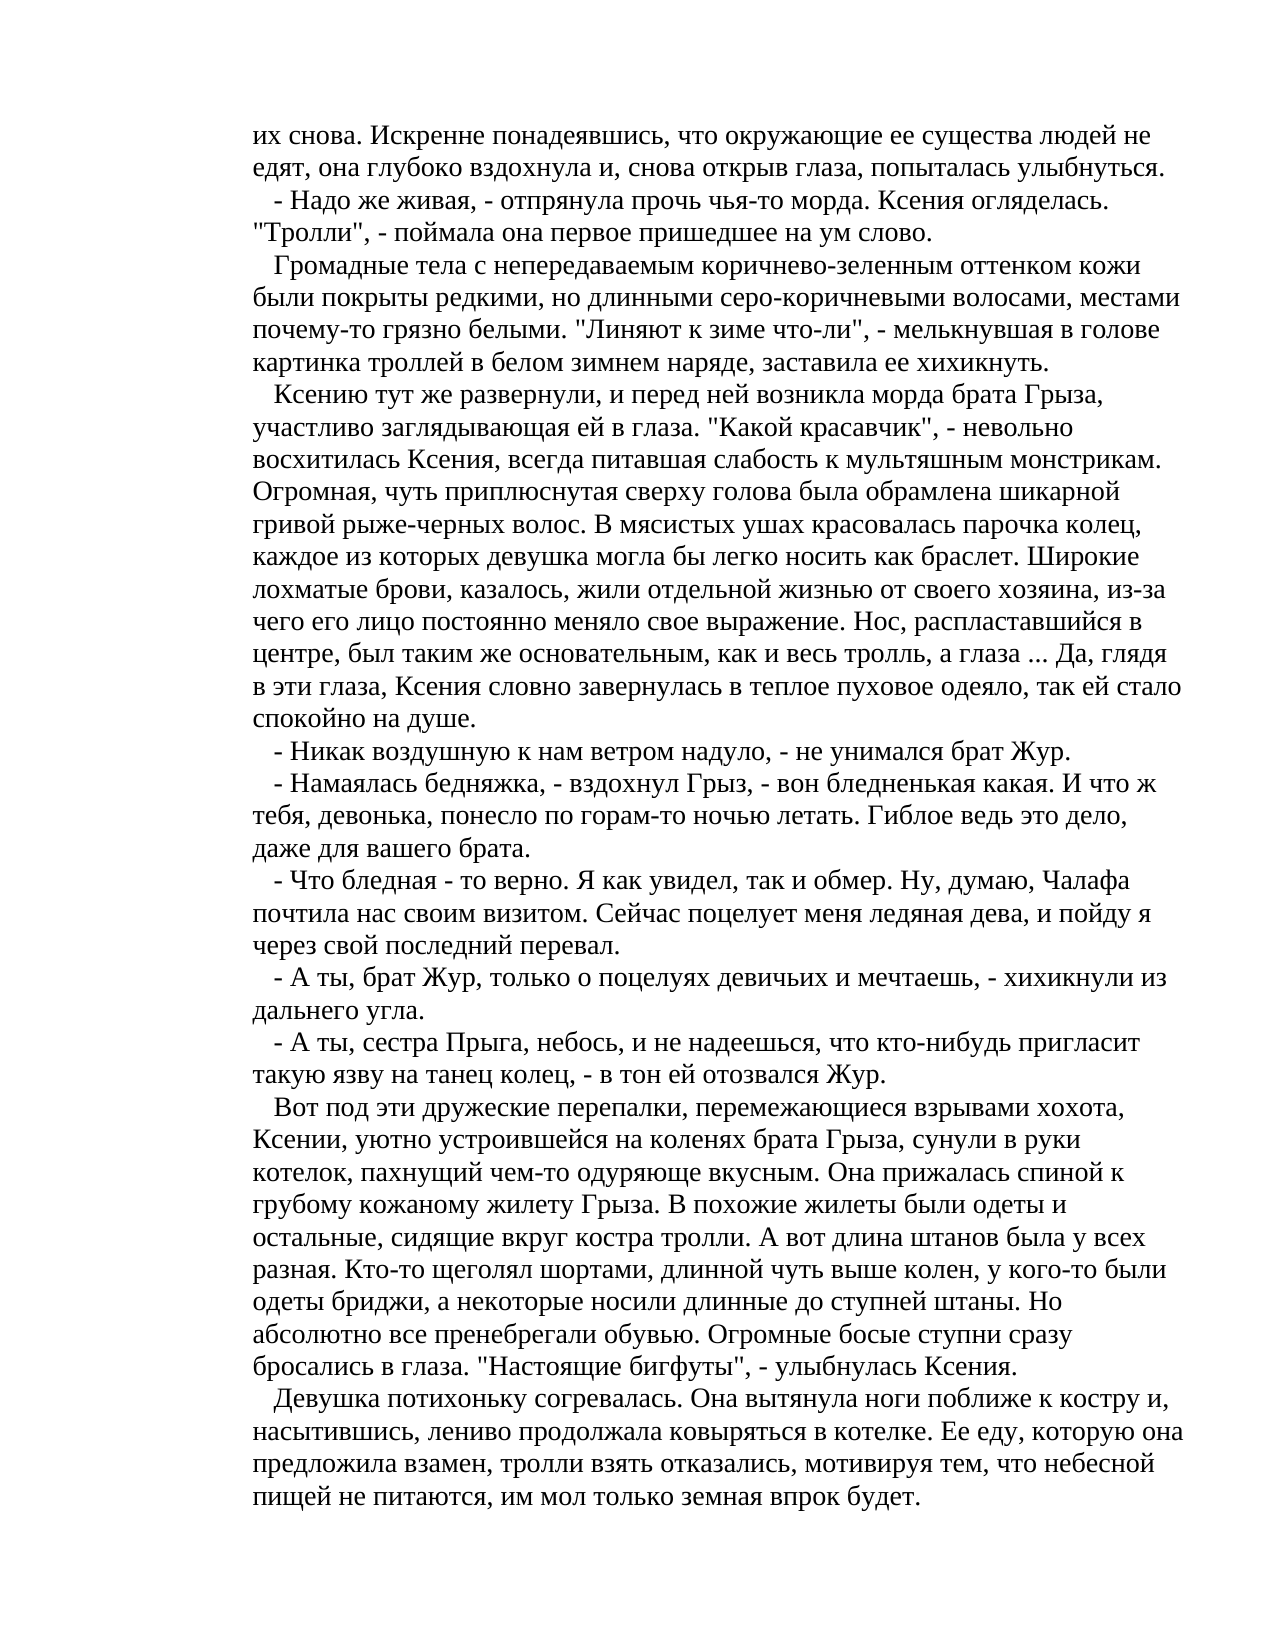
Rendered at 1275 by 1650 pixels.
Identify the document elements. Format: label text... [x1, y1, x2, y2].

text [252, 118, 1186, 183]
text Громадные тела с непередаваемым коричнево-зеленным оттенком кожи были покрыты редкими, но длинными серо-коричневыми волосами, местами почему-то грязно белыми. "Линяют к зиме что-ли", - мелькнувшая в голове картинка троллей в белом зимнем наряде, заставила ее хихикнуть. [252, 248, 1186, 377]
text - Надо же живая, - отпрянула прочь чья-то морда. Ксения огляделась. "Тролли", - поймала она первое пришедшее на ум слово. [252, 183, 1186, 248]
text - Никак воздушную к нам ветром надуло, - не унимался брат Жур. [252, 734, 1186, 766]
text - Что бледная - то верно. Я как увидел, так и обмер. Ну, думаю, Чалафа почтила нас своим визитом. Сейчас поцелует меня ледяная дева, и пойду я через свой последний перевал. [252, 863, 1186, 960]
text - А ты, брат Жур, только о поцелуях девичьих и мечтаешь, - хихикнули из дальнего угла. [252, 960, 1186, 1025]
text - А ты, сестра Прыга, небось, и не надеешься, что кто-нибудь пригласит такую язву на танец колец, - в тон ей отозвался Жур. [252, 1025, 1186, 1090]
text Ксению тут же развернули, и перед ней возникла морда брата Грыза, участливо заглядывающая ей в глаза. "Какой красавчик", - невольно восхитилась Ксения, всегда питавшая слабость к мультяшным монстрикам. Огромная, чуть приплюснутая сверху голова была обрамлена шикарной гривой рыже-черных волос. В мясистых ушах красовалась парочка колец, каждое из которых девушка могла бы легко носить как браслет. Широкие лохматые брови, казалось, жили отдельной жизнью от своего хозяина, из-за чего его лицо постоянно меняло свое выражение. Нос, распластавшийся в центре, был таким же основательным, как и весь тролль, а глаза ... Да, глядя в эти глаза, Ксения словно завернулась в теплое пуховое одеяло, так ей стало спокойно на душе. [252, 377, 1186, 734]
text Девушка потихоньку согревалась. Она вытянула ноги поближе к костру и, насытившись, лениво продолжала ковыряться в котелке. Ее еду, которую она предложила взамен, тролли взять отказались, мотивируя тем, что небесной пищей не питаются, им мол только земная впрок будет. [252, 1382, 1186, 1511]
text - Намаялась бедняжка, - вздохнул Грыз, - вон бледненькая какая. И что ж тебя, девонька, понесло по горам-то ночью летать. Гиблое ведь это дело, даже для вашего брата. [252, 766, 1186, 863]
text Вот под эти дружеские перепалки, перемежающиеся взрывами хохота, Ксении, уютно устроившейся на коленях брата Грыза, сунули в руки котелок, пахнущий чем-то одуряюще вкусным. Она прижалась спиной к грубому кожаному жилету Грыза. В похожие жилеты были одеты и остальные, сидящие вкруг костра тролли. А вот длина штанов была у всех разная. Кто-то щеголял шортами, длинной чуть выше колен, у кого-то были одеты бриджи, а некоторые носили длинные до ступней штаны. Но абсолютно все пренебрегали обувью. Огромные босые ступни сразу бросались в глаза. "Настоящие бигфуты", - улыбнулась Ксения. [252, 1090, 1186, 1382]
